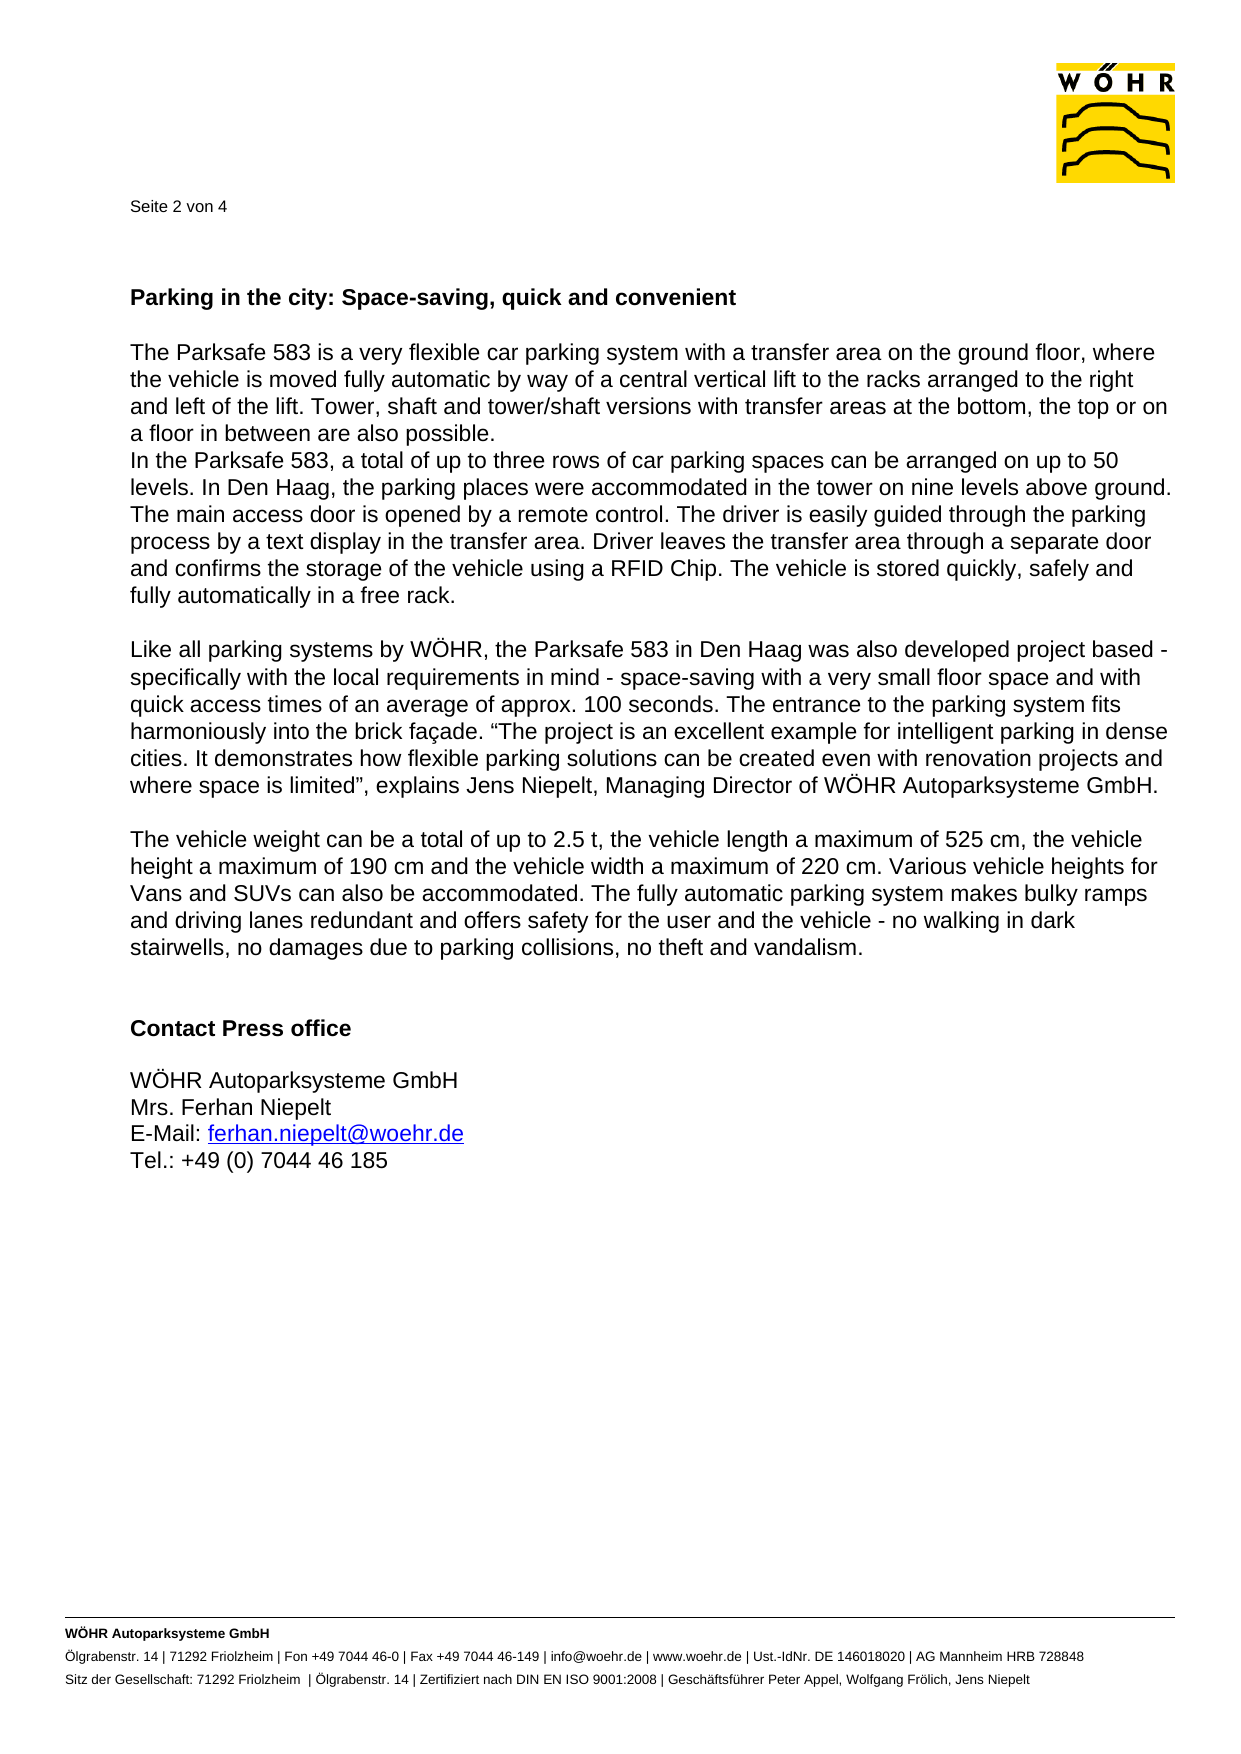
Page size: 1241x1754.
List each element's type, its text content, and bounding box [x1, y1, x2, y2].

text The vehicle weight can be a total of up to 2.5 t, the vehicle length a maximum of 525 cm, the vehicle height a maximum of 190 cm and the vehicle width a maximum of 220 cm. Various vehicle heights for Vans and SUVs can also be accommodated. The fully automatic parking system makes bulky ramps and driving lanes redundant and offers safety for the user and the vehicle - no walking in dark stairwells, no damages due to parking collisions, no theft and vandalism. [130, 825, 1175, 961]
text Mrs. Ferhan Niepelt [130, 1094, 1175, 1120]
text WÖHR Autoparksysteme GmbH [130, 1067, 1175, 1094]
text E-Mail: ferhan.niepelt@woehr.de [130, 1120, 1175, 1147]
text Contact Press office [130, 1015, 1175, 1041]
text Like all parking systems by WÖHR, the Parksafe 583 in Den Haag was also developed project based - specifically with the local requirements in mind - space-saving with a very small floor space and with quick access times of an average of approx. 100 seconds. The entrance to the parking system fits harmoniously into the brick façade. “The project is an excellent example for intelligent parking in dense cities. It demonstrates how flexible parking solutions can be created even with renovation projects and where space is limited”, explains Jens Niepelt, Managing Director of WÖHR Autoparksysteme GmbH. [130, 636, 1175, 798]
text In the Parksafe 583, a total of up to three rows of car parking spaces can be arranged on up to 50 levels. In Den Haag, the parking places were accommodated in the tower on nine levels above ground. The main access door is opened by a remote control. The driver is easily guided through the parking process by a text display in the transfer area. Driver leaves the transfer area through a separate door and confirms the storage of the vehicle using a RFID Chip. The vehicle is stored quickly, safely and fully automatically in a free rack. [130, 446, 1175, 608]
text Parking in the city: Space-saving, quick and convenient [130, 283, 1175, 311]
text Tel.: +49 (0) 7044 46 185 [130, 1147, 1175, 1173]
picture [1056, 63, 1175, 183]
text The Parksafe 583 is a very flexible car parking system with a transfer area on the ground floor, where the vehicle is moved fully automatic by way of a central vertical lift to the racks arranged to the right and left of the lift. Tower, shaft and tower/shaft versions with transfer areas at the bottom, the top or on a floor in between are also possible. [130, 338, 1175, 446]
